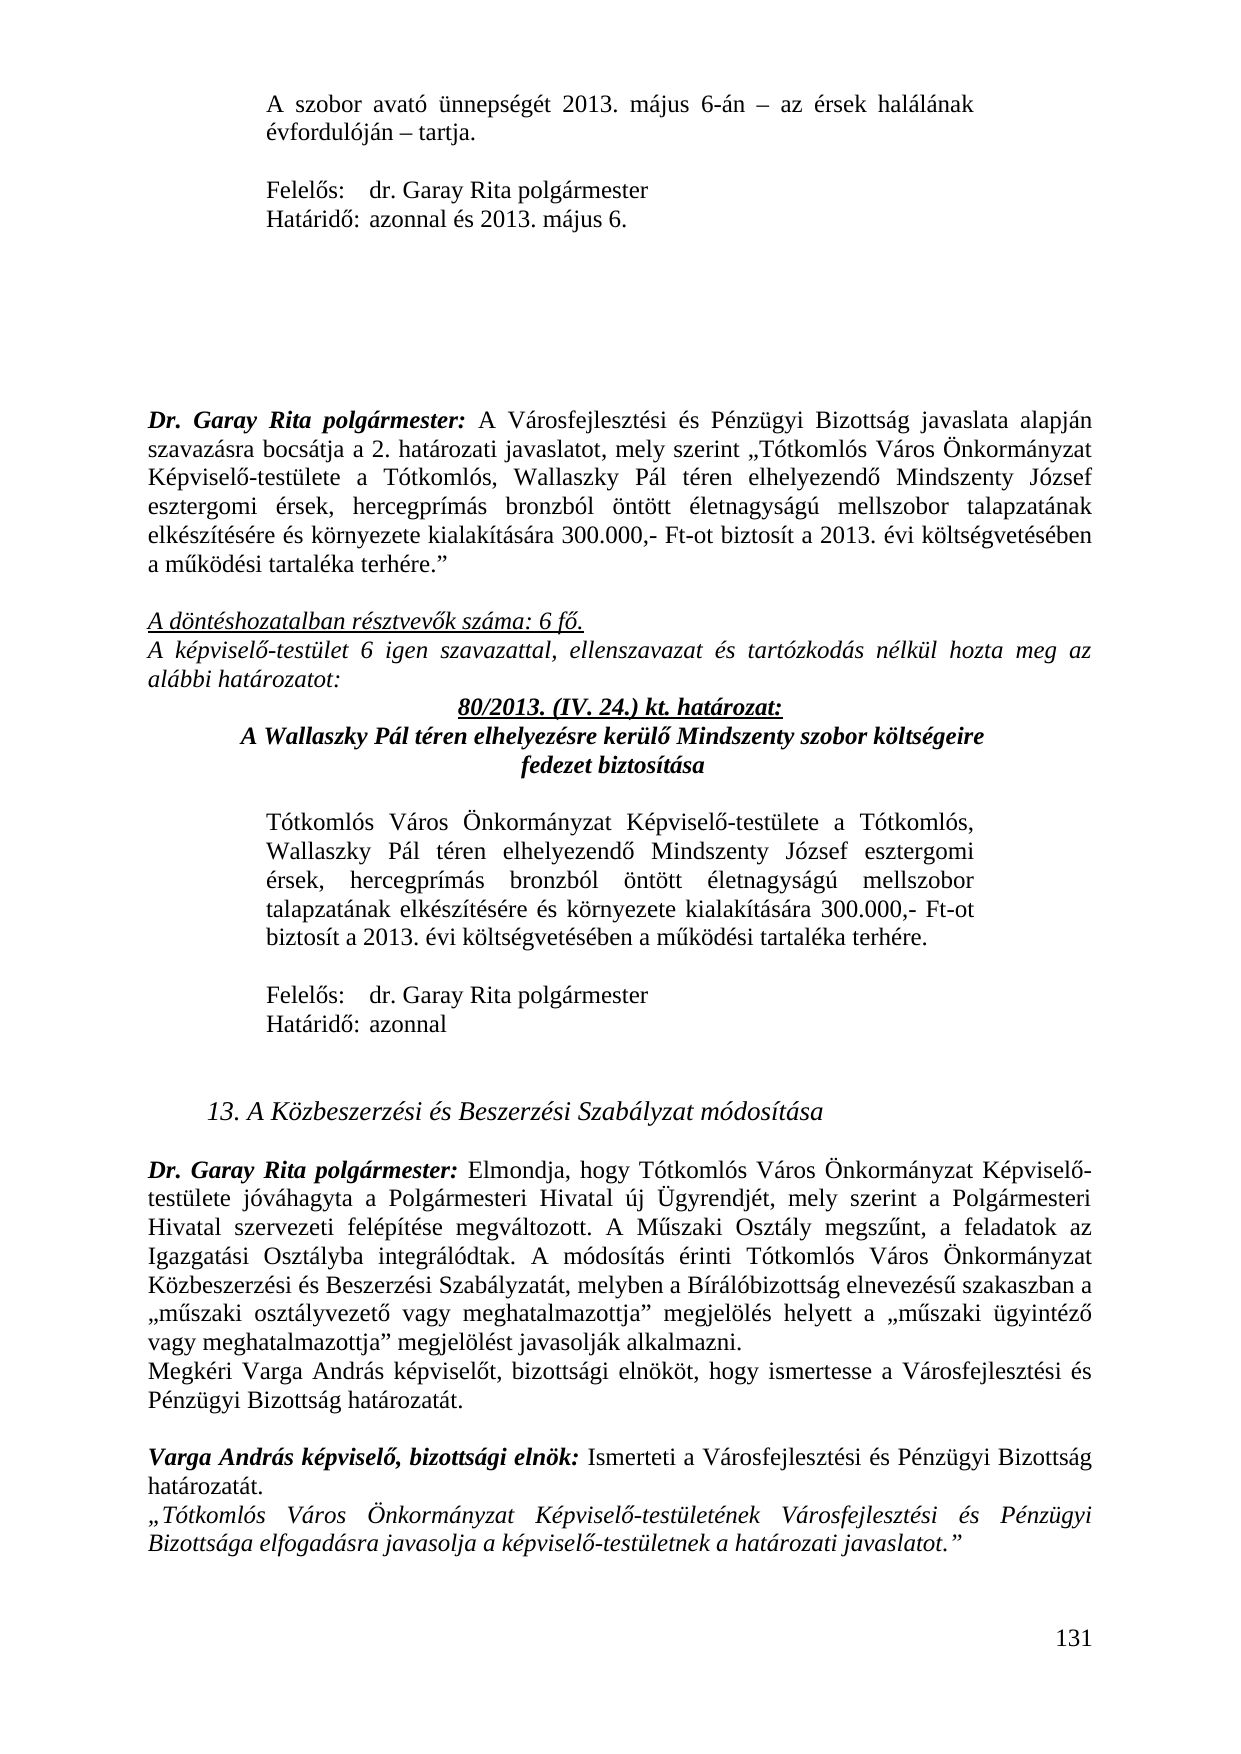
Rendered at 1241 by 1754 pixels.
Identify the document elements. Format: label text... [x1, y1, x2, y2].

text Megkéri Varga András képviselőt, bizottsági elnököt, hogy ismertesse a Városfejlesztési és Pénzügyi Bizottság határozatát. [148, 1356, 1093, 1413]
text „Tótkomlós Város Önkormányzat Képviselő-testületének Városfejlesztési és Pénzügyi Bizottsága elfogadásra javasolja a képviselő-testületnek a határozati javaslatot.” [148, 1500, 1093, 1557]
text Felelős: dr. Garay Rita polgármester [266, 980, 974, 1009]
text A szobor avató ünnepségét 2013. május 6-án – az érsek halálának évfordulóján – tartja. [266, 89, 974, 146]
text Varga András képviselő, bizottsági elnök: Ismerteti a Városfejlesztési és Pénzügyi Bizottság határozatát. [148, 1442, 1093, 1500]
text Határidő: azonnal [266, 1009, 974, 1037]
text A döntéshozatalban résztvevők száma: 6 fő. [148, 606, 1093, 635]
text 80/2013. (IV. 24.) kt. határozat: [148, 692, 1093, 721]
text A Wallaszky Pál téren elhelyezésre kerülő Mindszenty szobor költségeire fedezet biztosítása [236, 721, 989, 779]
text A képviselő-testület 6 igen szavazattal, ellenszavazat és tartózkodás nélkül hozta meg az alábbi határozatot: [148, 635, 1093, 692]
text 13. A Közbeszerzési és Beszerzési Szabályzat módosítása [207, 1095, 1093, 1126]
text Dr. Garay Rita polgármester: A Városfejlesztési és Pénzügyi Bizottság javaslata alapján szavazásra bocsátja a 2. határozati javaslatot, mely szerint „Tótkomlós Város Önkormányzat Képviselő-testülete a Tótkomlós, Wallaszky Pál téren elhelyezendő Mindszenty József esztergomi érsek, hercegprímás bronzból öntött életnagyságú mellszobor talapzatának elkészítésére és környezete kialakítására 300.000,- Ft-ot biztosít a 2013. évi költségvetésében a működési tartaléka terhére.” [148, 405, 1093, 577]
text Dr. Garay Rita polgármester: Elmondja, hogy Tótkomlós Város Önkormányzat Képviselő-testülete jóváhagyta a Polgármesteri Hivatal új Ügyrendjét, mely szerint a Polgármesteri Hivatal szervezeti felépítése megváltozott. A Műszaki Osztály megszűnt, a feladatok az Igazgatási Osztályba integrálódtak. A módosítás érinti Tótkomlós Város Önkormányzat Közbeszerzési és Beszerzési Szabályzatát, melyben a Bírálóbizottság elnevezésű szakaszban a „műszaki osztályvezető vagy meghatalmazottja” megjelölés helyett a „műszaki ügyintéző vagy meghatalmazottja” megjelölést javasolják alkalmazni. [148, 1155, 1093, 1356]
text Tótkomlós Város Önkormányzat Képviselő-testülete a Tótkomlós, Wallaszky Pál téren elhelyezendő Mindszenty József esztergomi érsek, hercegprímás bronzból öntött életnagyságú mellszobor talapzatának elkészítésére és környezete kialakítására 300.000,- Ft-ot biztosít a 2013. évi költségvetésében a működési tartaléka terhére. [266, 807, 974, 951]
text Határidő: azonnal és 2013. május 6. [266, 204, 974, 232]
text Felelős: dr. Garay Rita polgármester [266, 175, 974, 204]
